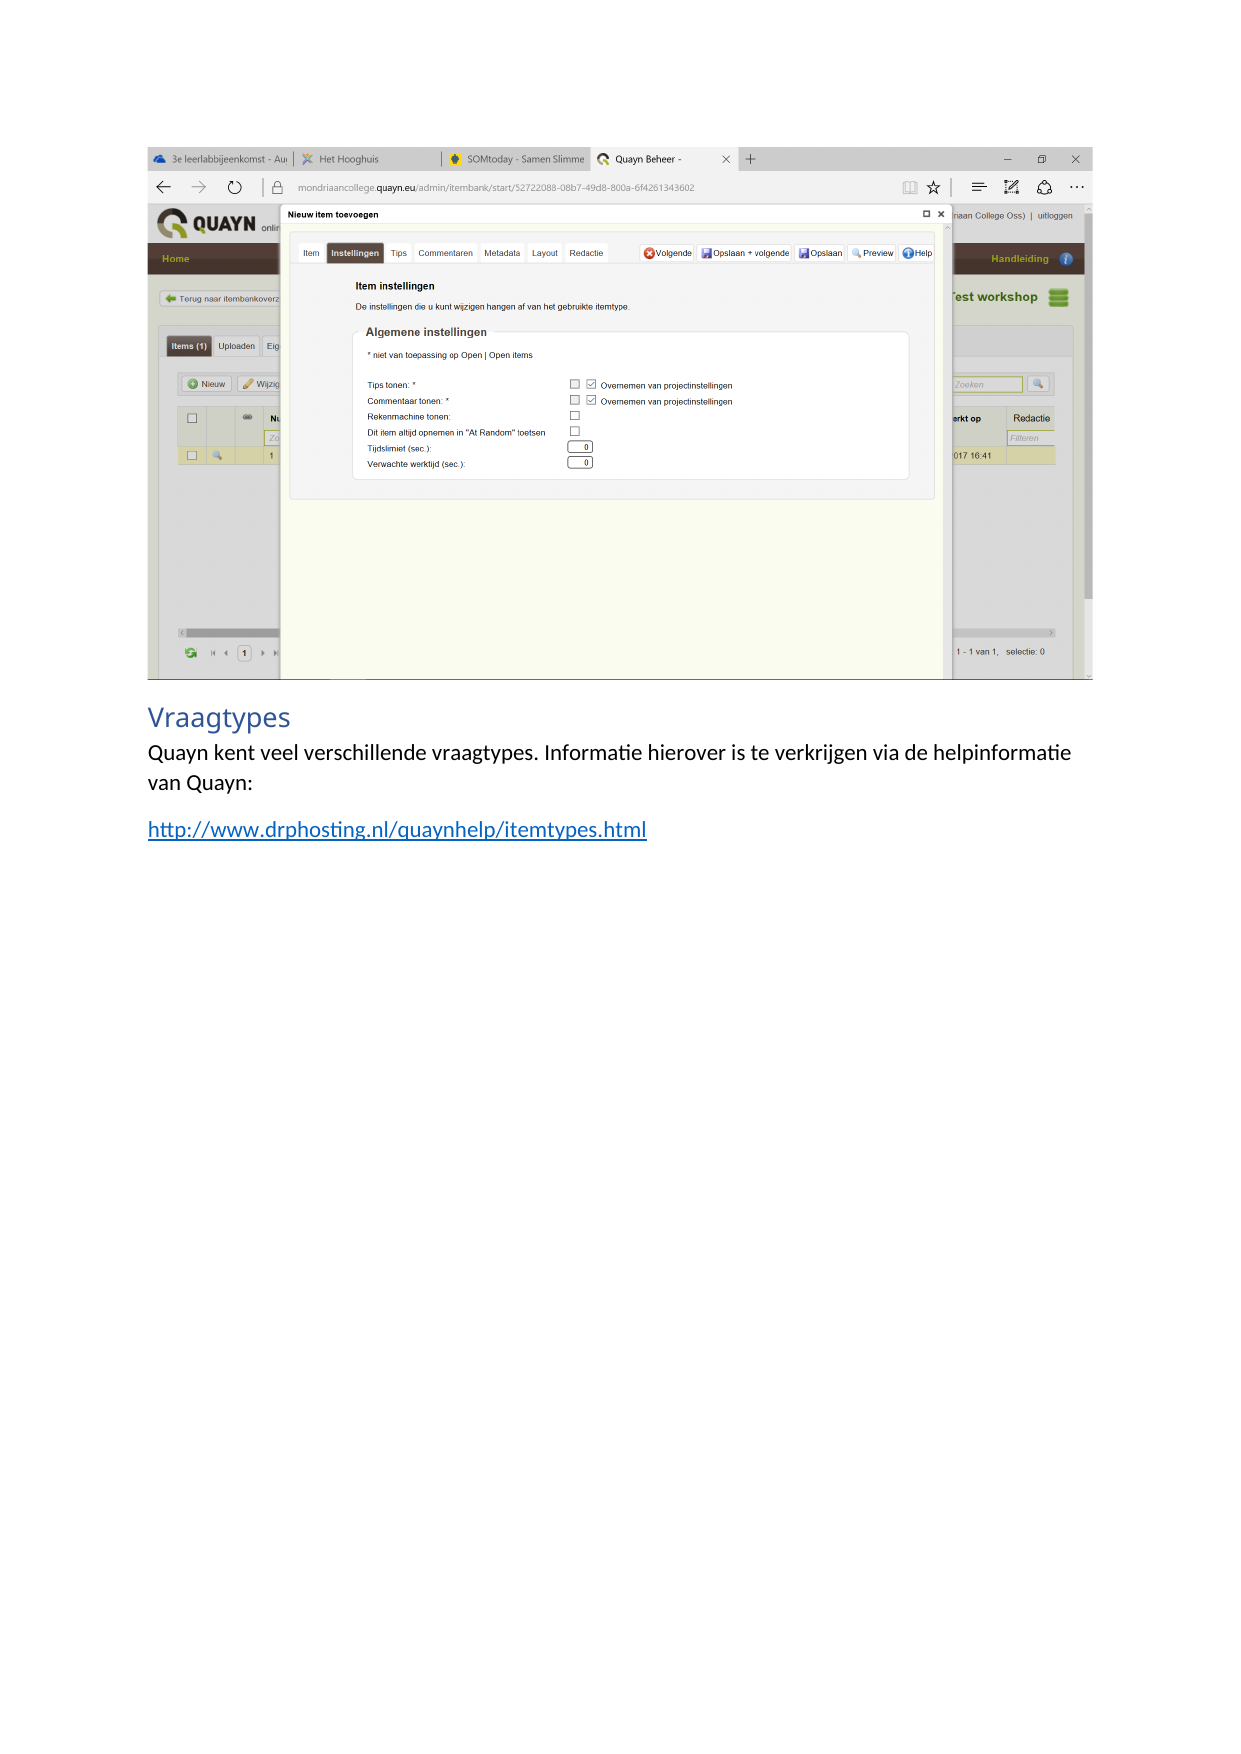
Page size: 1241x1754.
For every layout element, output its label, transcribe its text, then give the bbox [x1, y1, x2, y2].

subtitle Vraagtypes [148, 698, 1093, 735]
text http://www.drphosting.nl/quaynhelp/itemtypes.html [148, 815, 1093, 843]
text Quayn kent veel verschillende vraagtypes. Informatie hierover is te verkrijgen via de helpinformatie van Quayn: [148, 738, 1093, 796]
picture [147, 147, 1093, 680]
